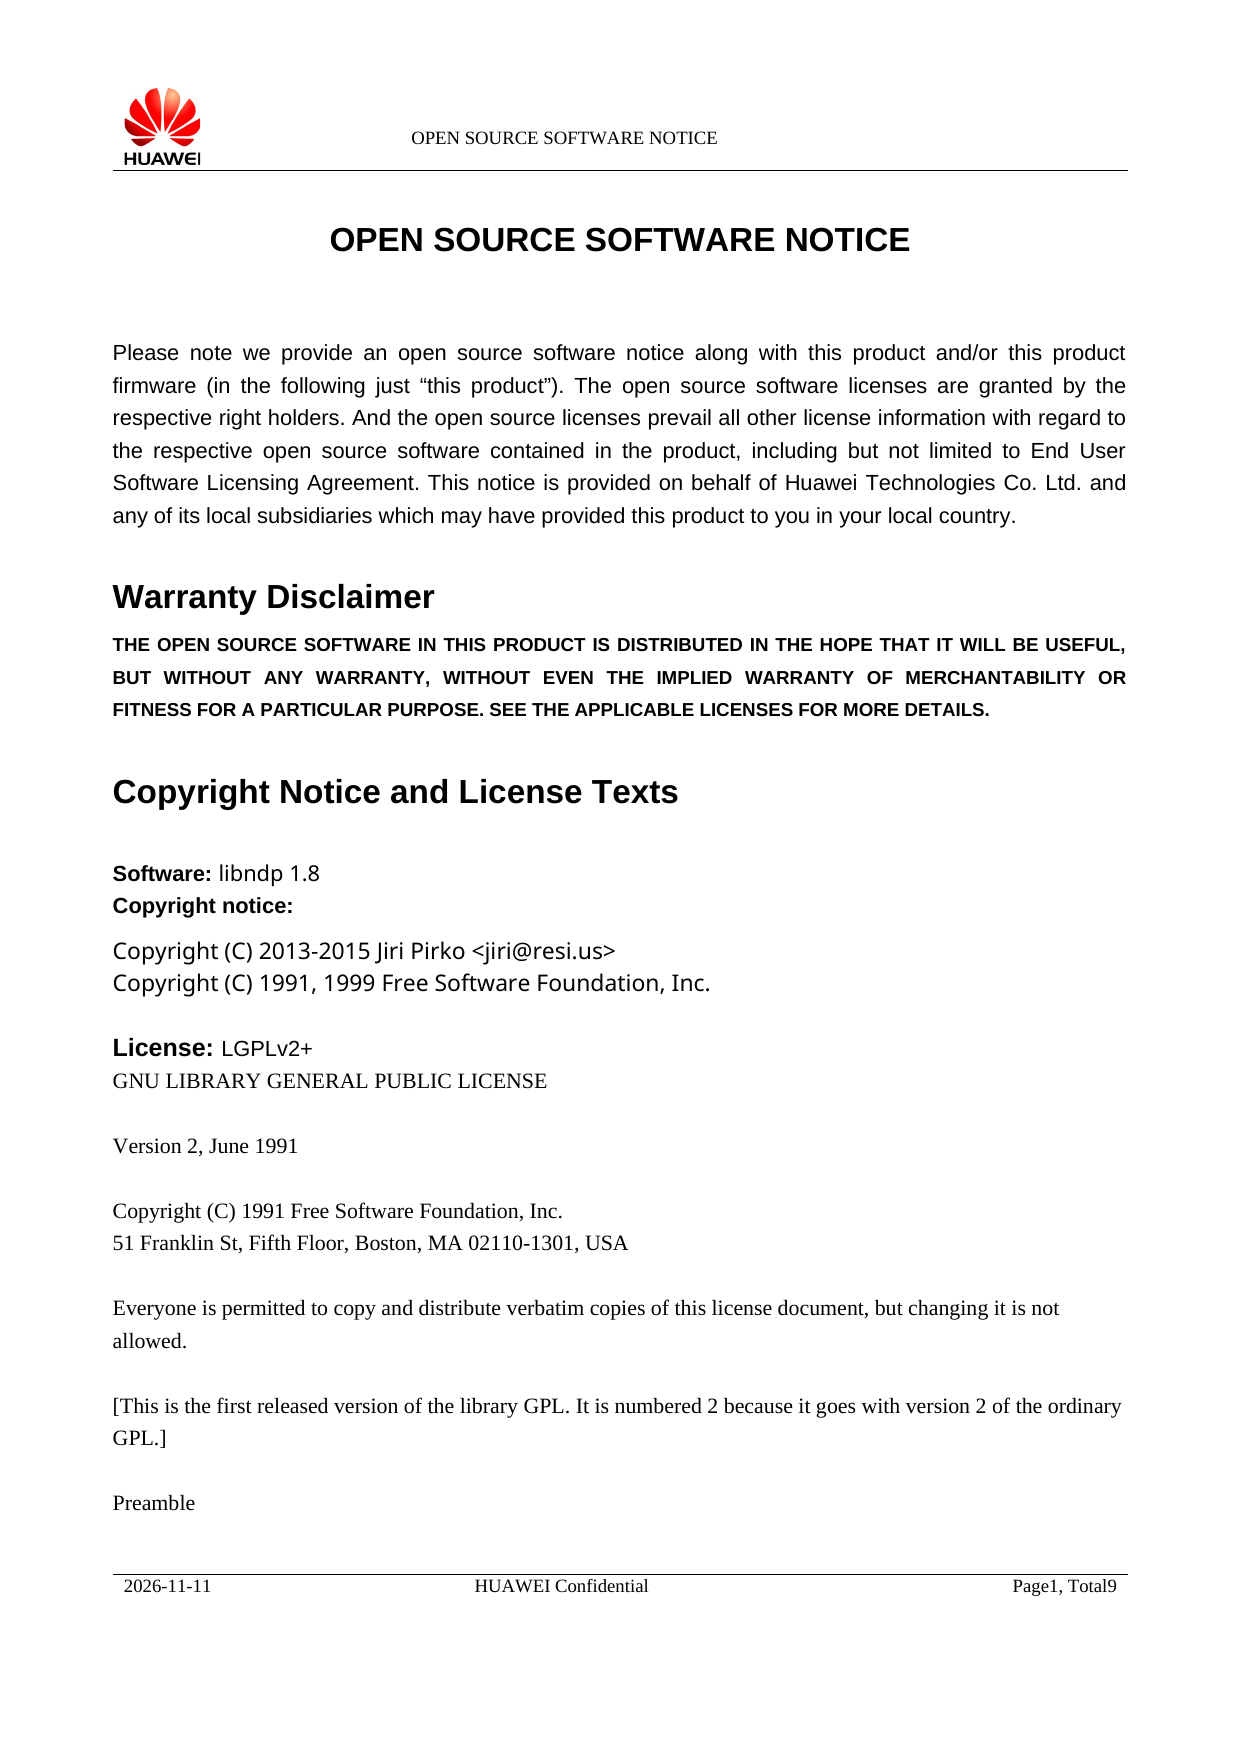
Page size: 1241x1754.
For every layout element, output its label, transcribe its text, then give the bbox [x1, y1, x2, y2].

title Software: libndp 1.8 [112, 856, 1128, 889]
text Warranty Disclaimer [112, 564, 1128, 629]
picture [124, 88, 201, 165]
text Copyright (C) 2013-2015 Jiri Pirko <jiri@resi.us> Copyright (C) 1991, 1999 Free Software Foundation, Inc. [112, 934, 1128, 1031]
text Please note we provide an open source software notice along with this product and/or this product firmware (in the following just “this product”). The open source software licenses are granted by the respective right holders. And the open source licenses prevail all other license information with regard to the respective open source software contained in the product, including but not limited to End User Software Licensing Agreement. This notice is provided on behalf of Huawei Technologies Co. Ltd. and any of its local subsidiaries which may have provided this product to you in your local country. [112, 336, 1128, 531]
text Copyright notice: [112, 889, 1128, 921]
text The open source software in this product is distributed in the hope that it will be useful, but WITHOUT ANY WARRANTY, without even the implied warranty of MERCHANTABILITY or FITNESS FOR A PARTICULAR PURPOSE. See the applicable licenses for more details. [112, 629, 1128, 726]
text License: LGPLv2+ [112, 1031, 1128, 1064]
text OPEN SOURCE SOFTWARE NOTICE [112, 206, 1128, 271]
text Copyright Notice and License Texts [112, 759, 1128, 824]
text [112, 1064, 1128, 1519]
